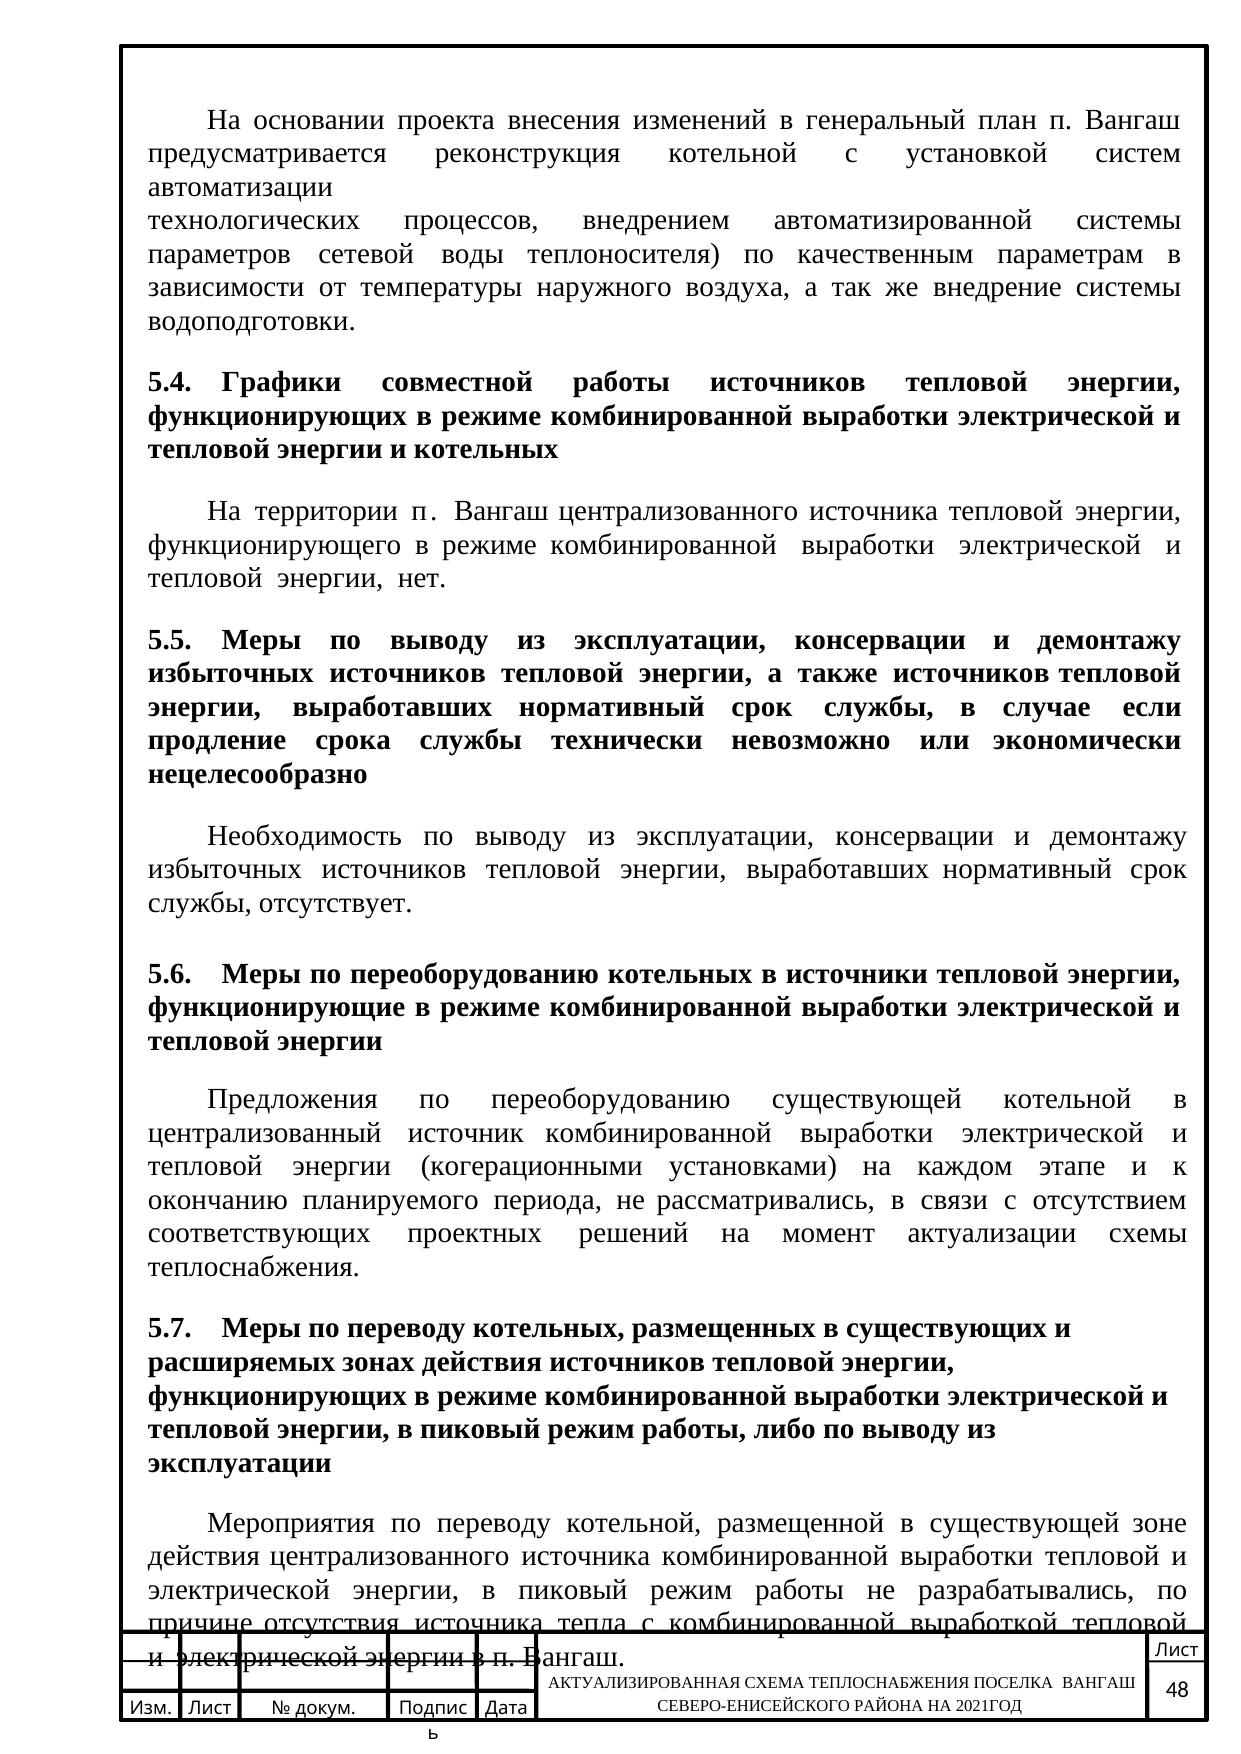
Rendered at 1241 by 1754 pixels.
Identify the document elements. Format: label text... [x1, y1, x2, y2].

text На основании проекта внесения изменений в генеральный план п. Вангаш предусматривается реконструкция котельной с установкой систем автоматизации [148, 102, 1181, 202]
subtitle Графики совместной работы источников тепловой энергии, функционирующих в режиме комбинированной выработки электрической и тепловой энергии и котельных [148, 364, 1181, 465]
subtitle Меры по переоборудованию котельных в источники тепловой энергии, функционирующие в режиме комбинированной выработки электрической и тепловой энергии [148, 956, 1181, 1056]
text На территории п. Вангаш централизованного источника тепловой энергии, функционирующего в режиме комбинированной выработки электрической и тепловой энергии, нет. [148, 493, 1181, 594]
text Необходимость по выводу из эксплуатации, консервации и демонтажу избыточных источников тепловой энергии, выработавших нормативный срок службы, отсутствует. [148, 818, 1187, 918]
text Предложения по переоборудованию существующей котельной в централизованный источник комбинированной выработки электрической и тепловой энергии (когерационными установками) на каждом этапе и к окончанию планируемого периода, не рассматривались, в связи с отсутствием соответствующих проектных решений на момент актуализации схемы теплоснабжения. [148, 1081, 1187, 1283]
list Меры по выводу из эксплуатации, консервации и демонтажу избыточных источников тепловой энергии, а также источников тепловой энергии, выработавших нормативный срок службы, в случае если продление срока службы технически невозможно или экономически нецелесообразно [148, 622, 1181, 789]
text Мероприятия по переводу котельной, размещенной в существующей зоне действия централизованного источника комбинированной выработки тепловой и электрической энергии, в пиковый режим работы не разрабатывались, по причине отсутствия источника тепла с комбинированной выработкой тепловой и электрической энергии в п. Вангаш. [148, 1505, 1187, 1672]
text технологических процессов, внедрением автоматизированной системы параметров сетевой воды теплоносителя) по качественным параметрам в зависимости от температуры наружного воздуха, а так же внедрение системы водоподготовки. [148, 202, 1181, 337]
list Меры по переводу котельных, размещенных в существующих и расширяемых зонах действия источников тепловой энергии, функционирующих в режиме комбинированной выработки электрической и тепловой энергии, в пиковый режим работы, либо по выводу из эксплуатации [148, 1311, 1181, 1478]
